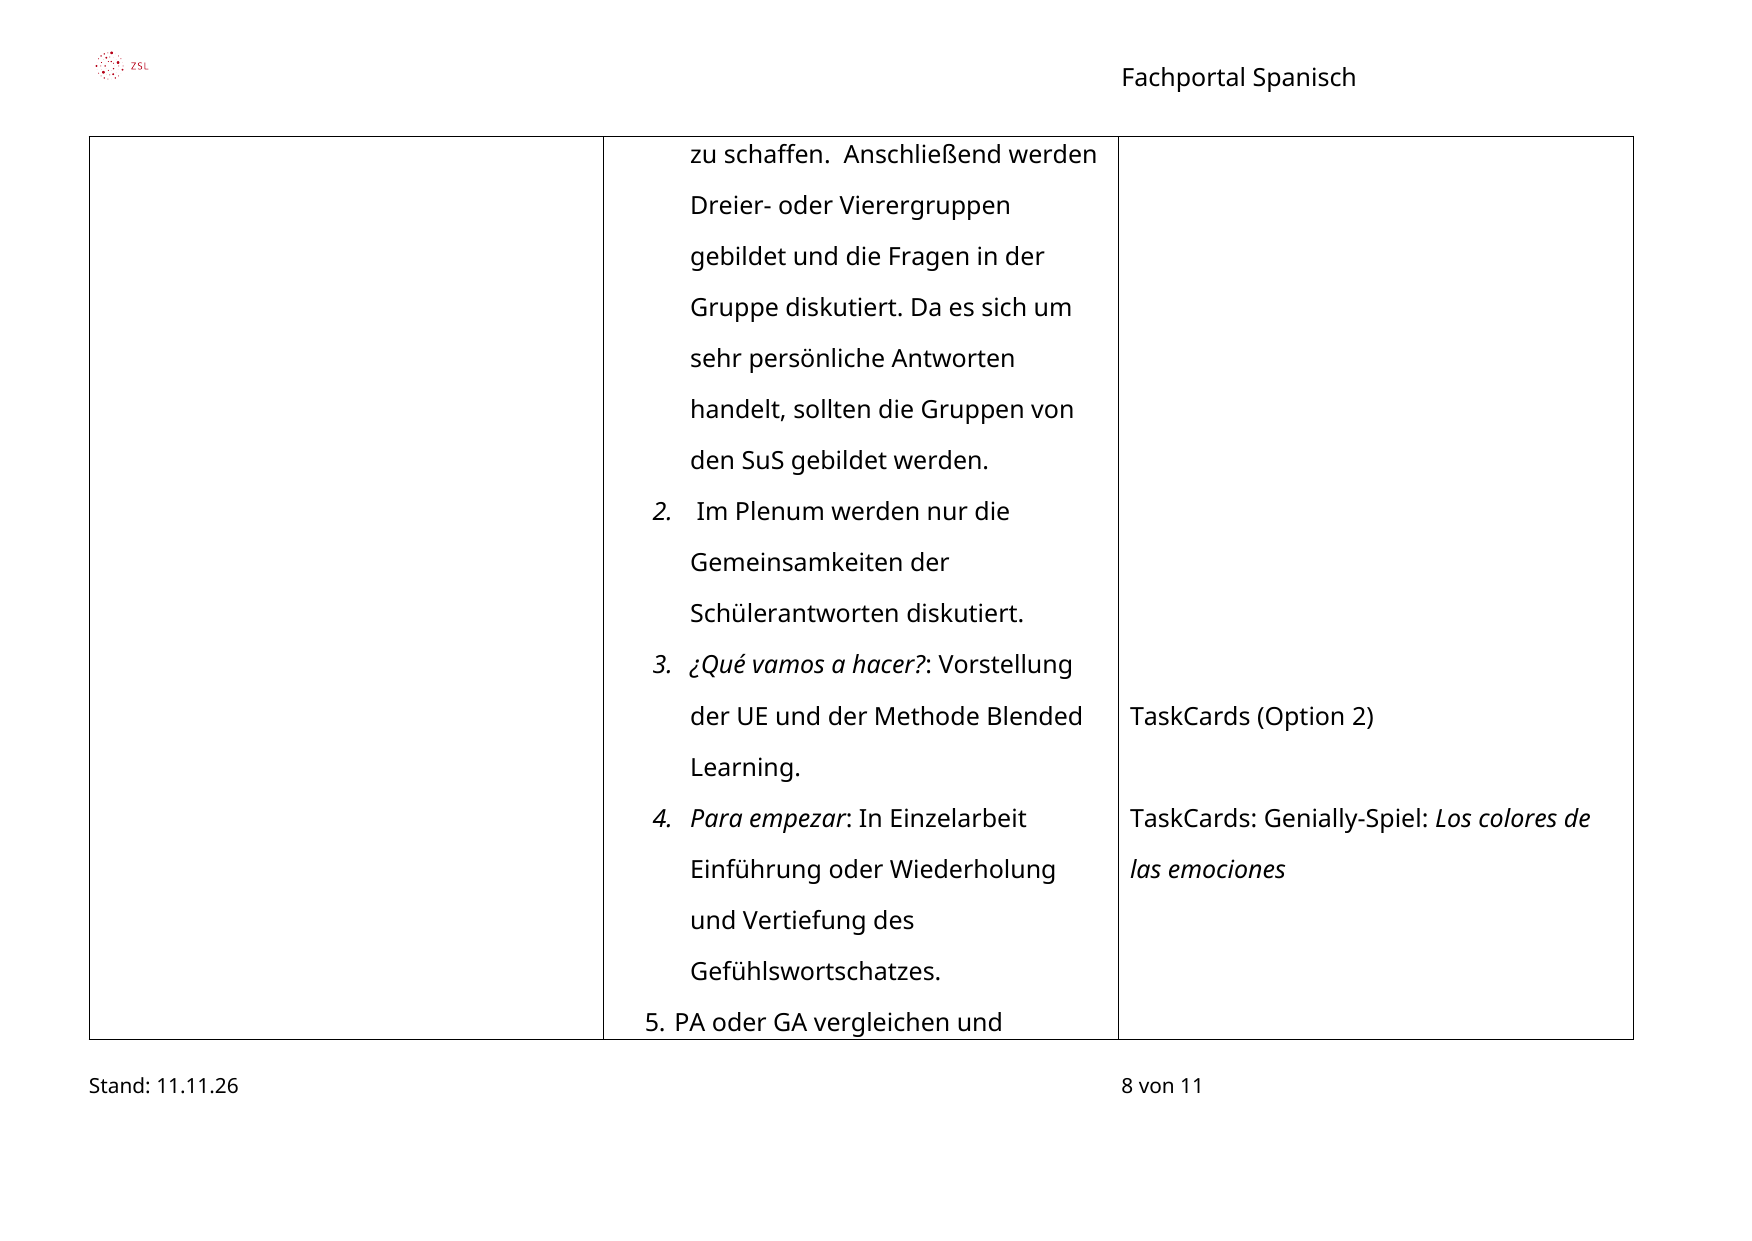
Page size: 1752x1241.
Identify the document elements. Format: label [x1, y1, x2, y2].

table_cell [604, 137, 1118, 1038]
table_cell [1119, 137, 1633, 1038]
picture [88, 44, 156, 87]
table_cell [90, 137, 603, 1038]
